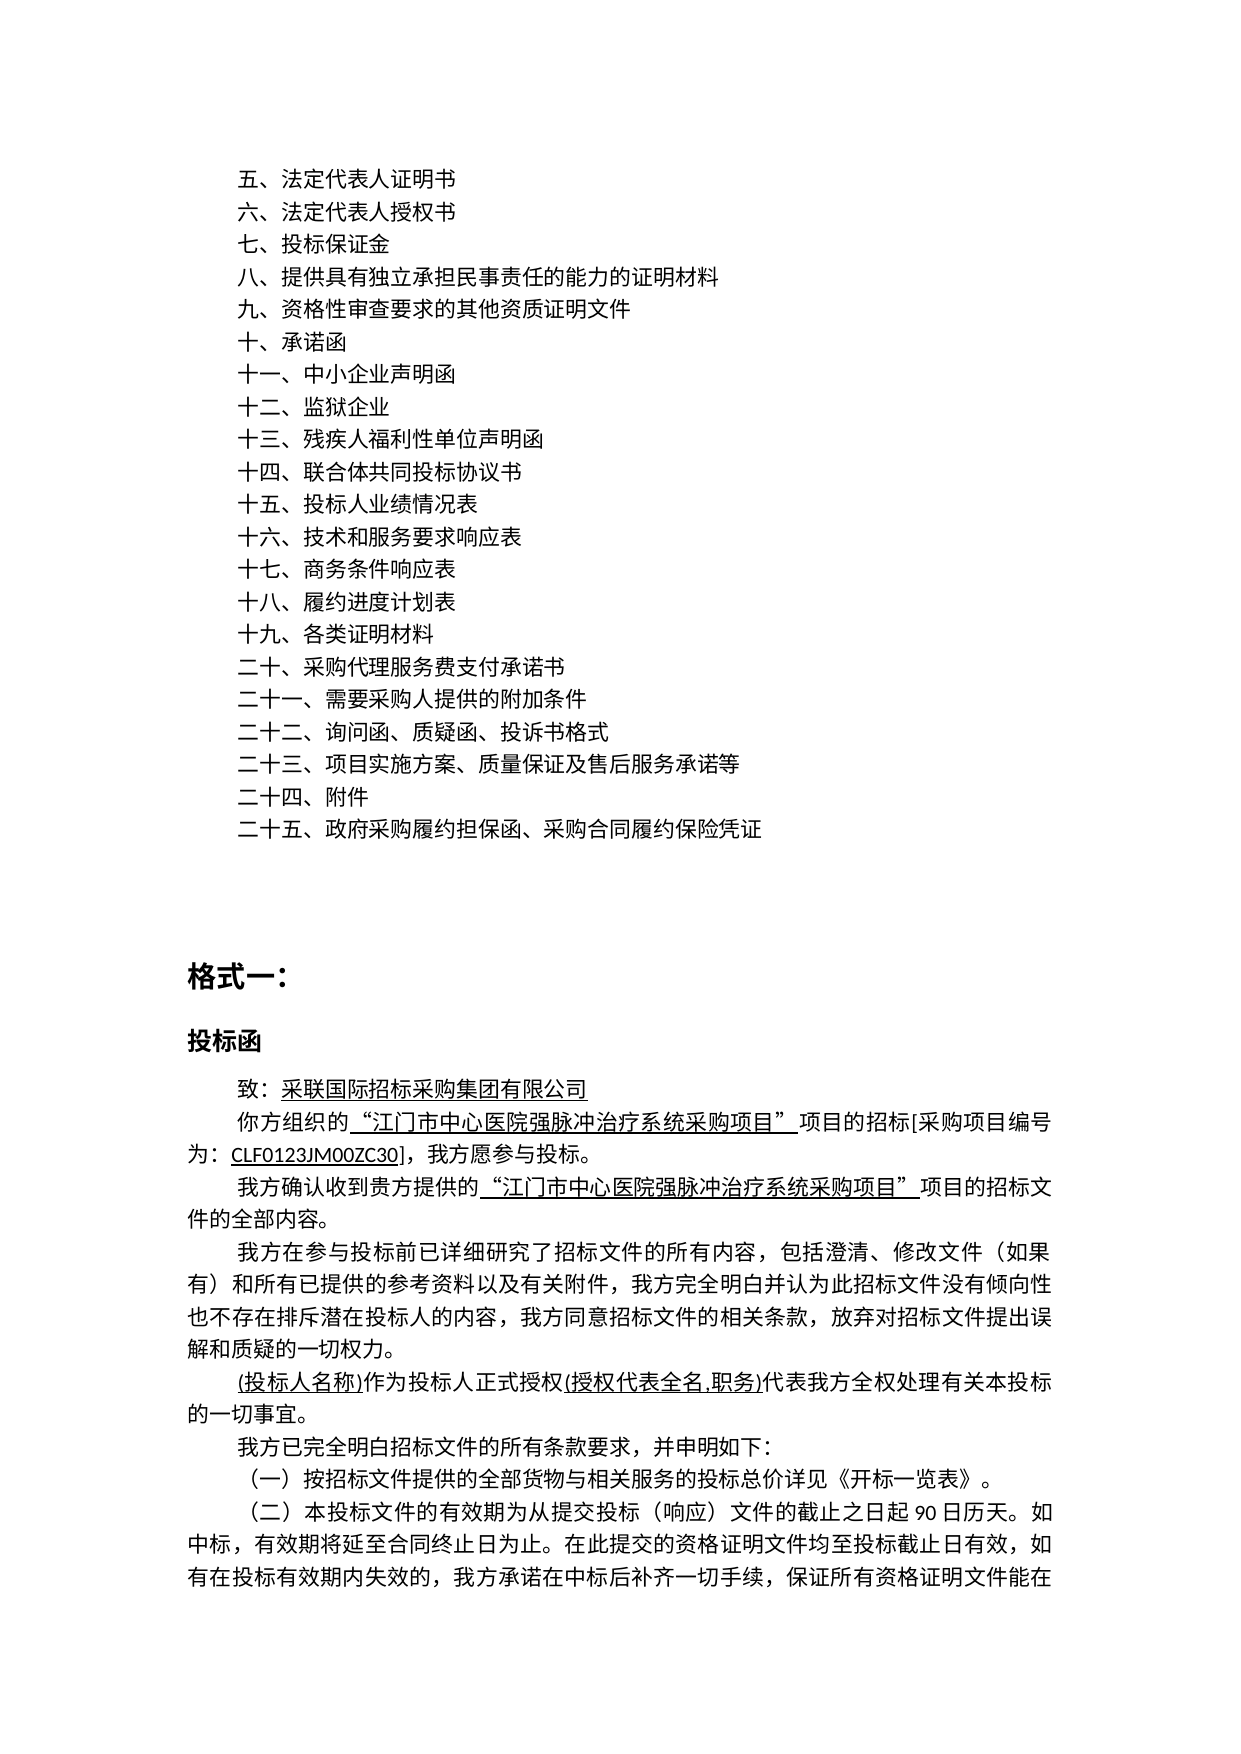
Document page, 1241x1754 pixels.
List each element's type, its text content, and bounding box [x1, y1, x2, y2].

text 十九、各类证明材料 [187, 617, 1053, 649]
text 我方已完全明白招标文件的所有条款要求，并申明如下： [187, 1429, 1053, 1462]
text 格式一： [187, 942, 1053, 1007]
text 七、投标保证金 [187, 227, 1053, 259]
text 六、法定代表人授权书 [187, 194, 1053, 227]
text 十八、履约进度计划表 [187, 584, 1053, 617]
text 十二、监狱企业 [187, 389, 1053, 422]
text 五、法定代表人证明书 [187, 162, 1053, 194]
text 我方在参与投标前已详细研究了招标文件的所有内容，包括澄清、修改文件（如果有）和所有已提供的参考资料以及有关附件，我方完全明白并认为此招标文件没有倾向性，也不存在排斥潜在投标人的内容，我方同意招标文件的相关条款，放弃对招标文件提出误解和质疑的一切权力。 [187, 1234, 1053, 1364]
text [187, 1494, 1053, 1592]
text 十一、中小企业声明函 [187, 357, 1053, 389]
text 十四、联合体共同投标协议书 [187, 454, 1053, 487]
text 十七、商务条件响应表 [187, 552, 1053, 584]
text 二十四、附件 [187, 779, 1053, 812]
text 二十五、政府采购履约担保函、采购合同履约保险凭证 [187, 812, 1053, 844]
text 致：采联国际招标采购集团有限公司 [187, 1072, 1053, 1104]
text 二十三、项目实施方案、质量保证及售后服务承诺等 [187, 747, 1053, 779]
text 我方确认收到贵方提供的“江门市中心医院强脉冲治疗系统采购项目”项目的招标文件的全部内容。 [187, 1169, 1053, 1234]
text 八、提供具有独立承担民事责任的能力的证明材料 [187, 259, 1053, 292]
text 投标函 [187, 1007, 1053, 1072]
text 九、资格性审查要求的其他资质证明文件 [187, 292, 1053, 324]
text 二十、采购代理服务费支付承诺书 [187, 649, 1053, 682]
text 二十一、需要采购人提供的附加条件 [187, 682, 1053, 714]
text 十三、残疾人福利性单位声明函 [187, 422, 1053, 454]
text 十六、技术和服务要求响应表 [187, 519, 1053, 552]
text 你方组织的“江门市中心医院强脉冲治疗系统采购项目”项目的招标[采购项目编号为：CLF0123JM00ZC30]，我方愿参与投标。 [187, 1104, 1053, 1169]
text （一）按招标文件提供的全部货物与相关服务的投标总价详见《开标一览表》。 [187, 1462, 1053, 1494]
text 十、承诺函 [187, 324, 1053, 357]
text (投标人名称)作为投标人正式授权(授权代表全名,职务)代表我方全权处理有关本投标的一切事宜。 [187, 1364, 1053, 1429]
text 二十二、询问函、质疑函、投诉书格式 [187, 714, 1053, 747]
text 十五、投标人业绩情况表 [187, 487, 1053, 519]
